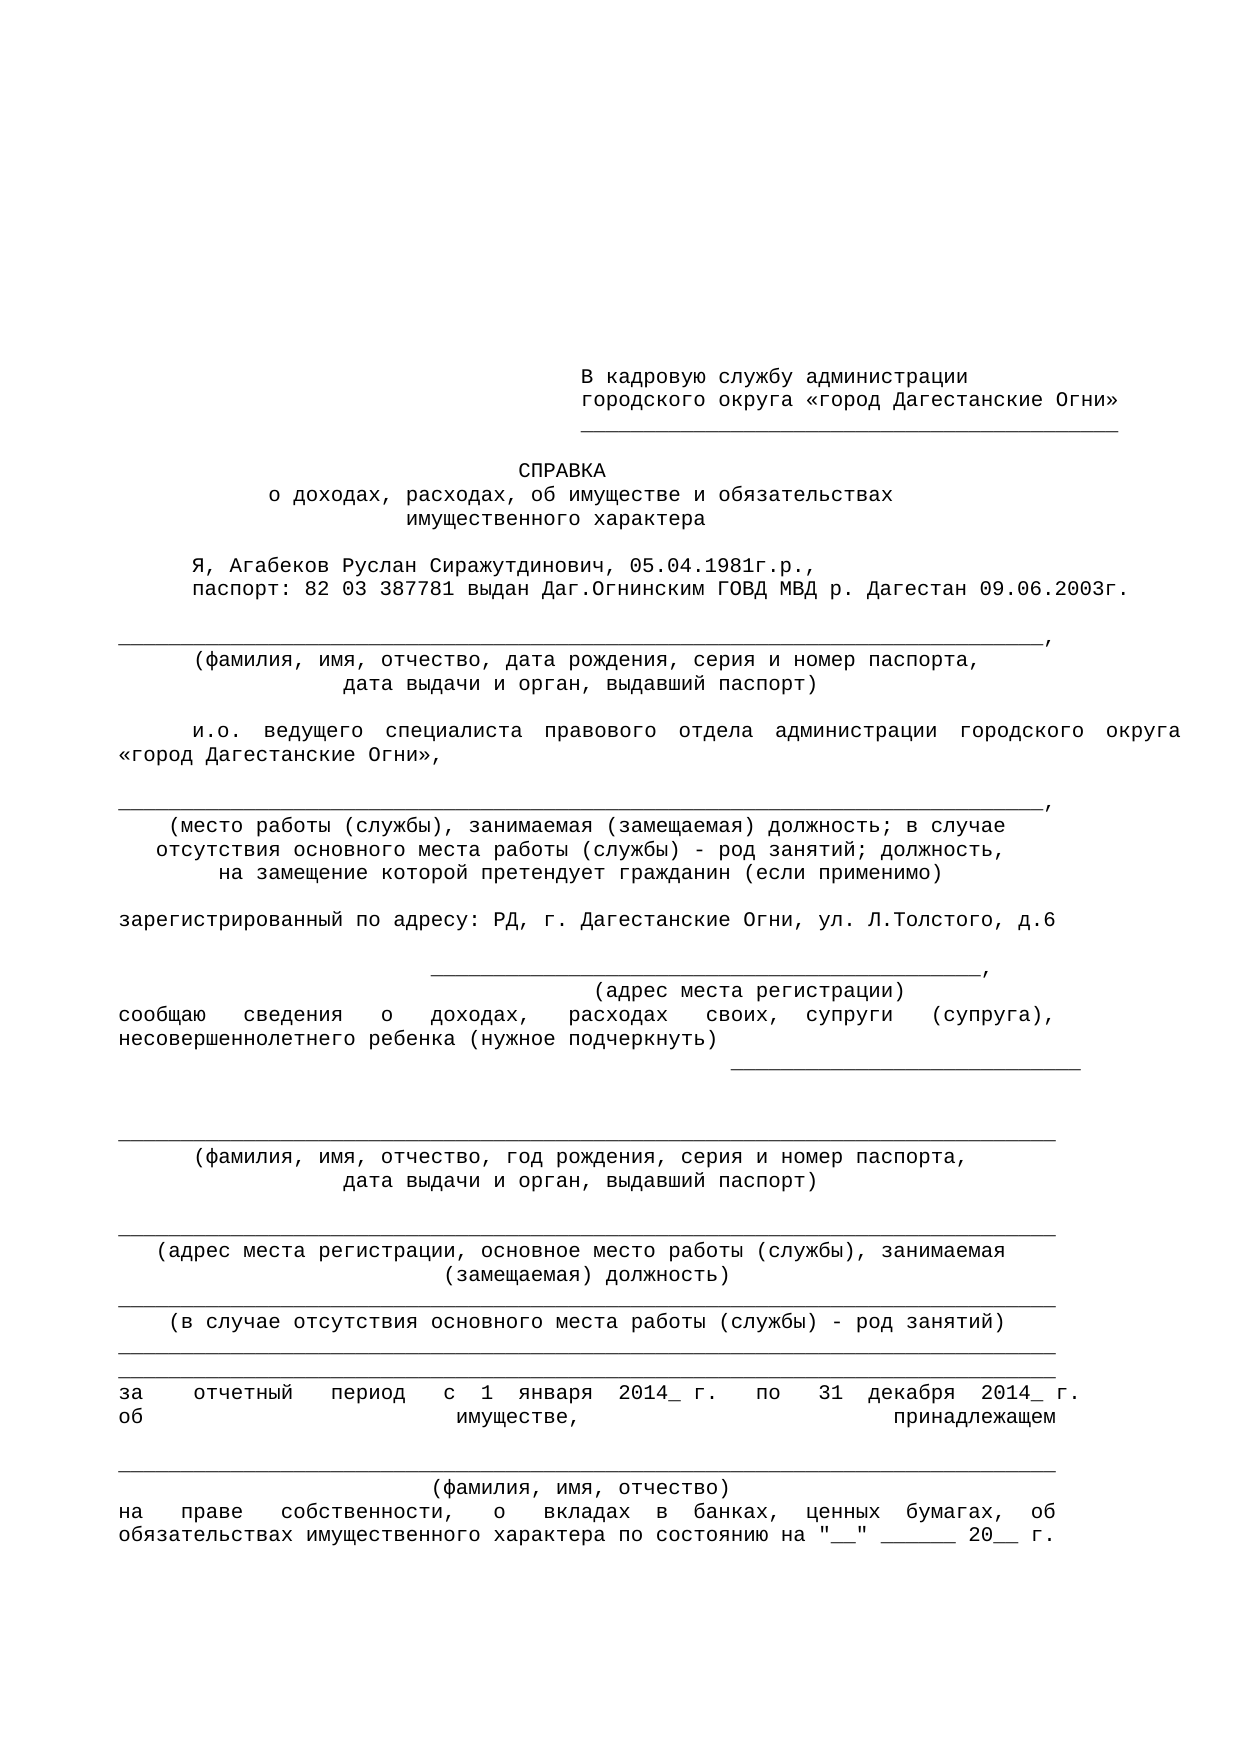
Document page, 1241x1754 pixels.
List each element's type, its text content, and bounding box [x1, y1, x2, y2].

text сообщаю сведения о доходах, расходах своих, супруги (супруга), [118, 1004, 1181, 1028]
text ___________________________________________ [118, 413, 1181, 437]
text (замещаемая) должность) [118, 1264, 1181, 1288]
text обязательствах имущественного характера по состоянию на "__" ______ 20__ г. [118, 1524, 1181, 1548]
text о доходах, расходах, об имуществе и обязательствах [118, 484, 1181, 507]
text ____________________________________________, [118, 957, 1181, 980]
text ___________________________________________________________________________ [118, 1453, 1181, 1477]
text на замещение которой претендует гражданин (если применимо) [118, 862, 1181, 886]
text (фамилия, имя, отчество) [118, 1477, 1181, 1501]
text паспорт: 82 03 387781 выдан Даг.Огнинским ГОВД МВД р. Дагестан 09.06.2003г. [118, 578, 1181, 602]
text (в случае отсутствия основного места работы (службы) - род занятий) [118, 1311, 1181, 1335]
text СПРАВКА [118, 460, 1181, 484]
text (фамилия, имя, отчество, год рождения, серия и номер паспорта, [118, 1146, 1181, 1169]
text ___________________________________________________________________________ [118, 1217, 1181, 1241]
text (адрес места регистрации) [118, 980, 1181, 1004]
text отсутствия основного места работы (службы) - род занятий; должность, [118, 838, 1181, 862]
text Я, Агабеков Руслан Сиражутдинович, 05.04.1981г.р., [118, 555, 1181, 578]
text (адрес места регистрации, основное место работы (службы), занимаемая [118, 1241, 1181, 1264]
text и.о. ведущего специалиста правового отдела администрации городского округа «город Дагестанские Огни», [118, 720, 1181, 768]
text дата выдачи и орган, выдавший паспорт) [118, 1169, 1181, 1193]
text ___________________________________________________________________________ [118, 1335, 1181, 1359]
text В кадровую службу администрации [118, 366, 1181, 389]
text __________________________________________________________________________, [118, 791, 1181, 815]
text зарегистрированный по адресу: РД, г. Дагестанские Огни, ул. Л.Толстого, д.6 [118, 909, 1181, 933]
text ___________________________________________________________________________ [118, 1359, 1181, 1382]
text на праве собственности, о вкладах в банках, ценных бумагах, об [118, 1501, 1181, 1524]
text ___________________________________________________________________________ [118, 1288, 1181, 1311]
text __________________________________________________________________________, [118, 626, 1181, 649]
text об имуществе, принадлежащем [118, 1406, 1181, 1430]
text дата выдачи и орган, выдавший паспорт) [118, 673, 1181, 697]
text (место работы (службы), занимаемая (замещаемая) должность; в случае [118, 815, 1181, 838]
text ___________________________________________________________________________ [118, 1122, 1181, 1146]
text за отчетный период с 1 января 2014_ г. по 31 декабря 2014_ г. [118, 1382, 1181, 1406]
text несовершеннолетнего ребенка (нужное подчеркнуть) [118, 1028, 1181, 1051]
text имущественного характера [118, 507, 1181, 531]
text городского округа «город Дагестанские Огни» [118, 389, 1181, 413]
text (фамилия, имя, отчество, дата рождения, серия и номер паспорта, [118, 649, 1181, 673]
text ____________________________ [118, 1051, 1181, 1075]
